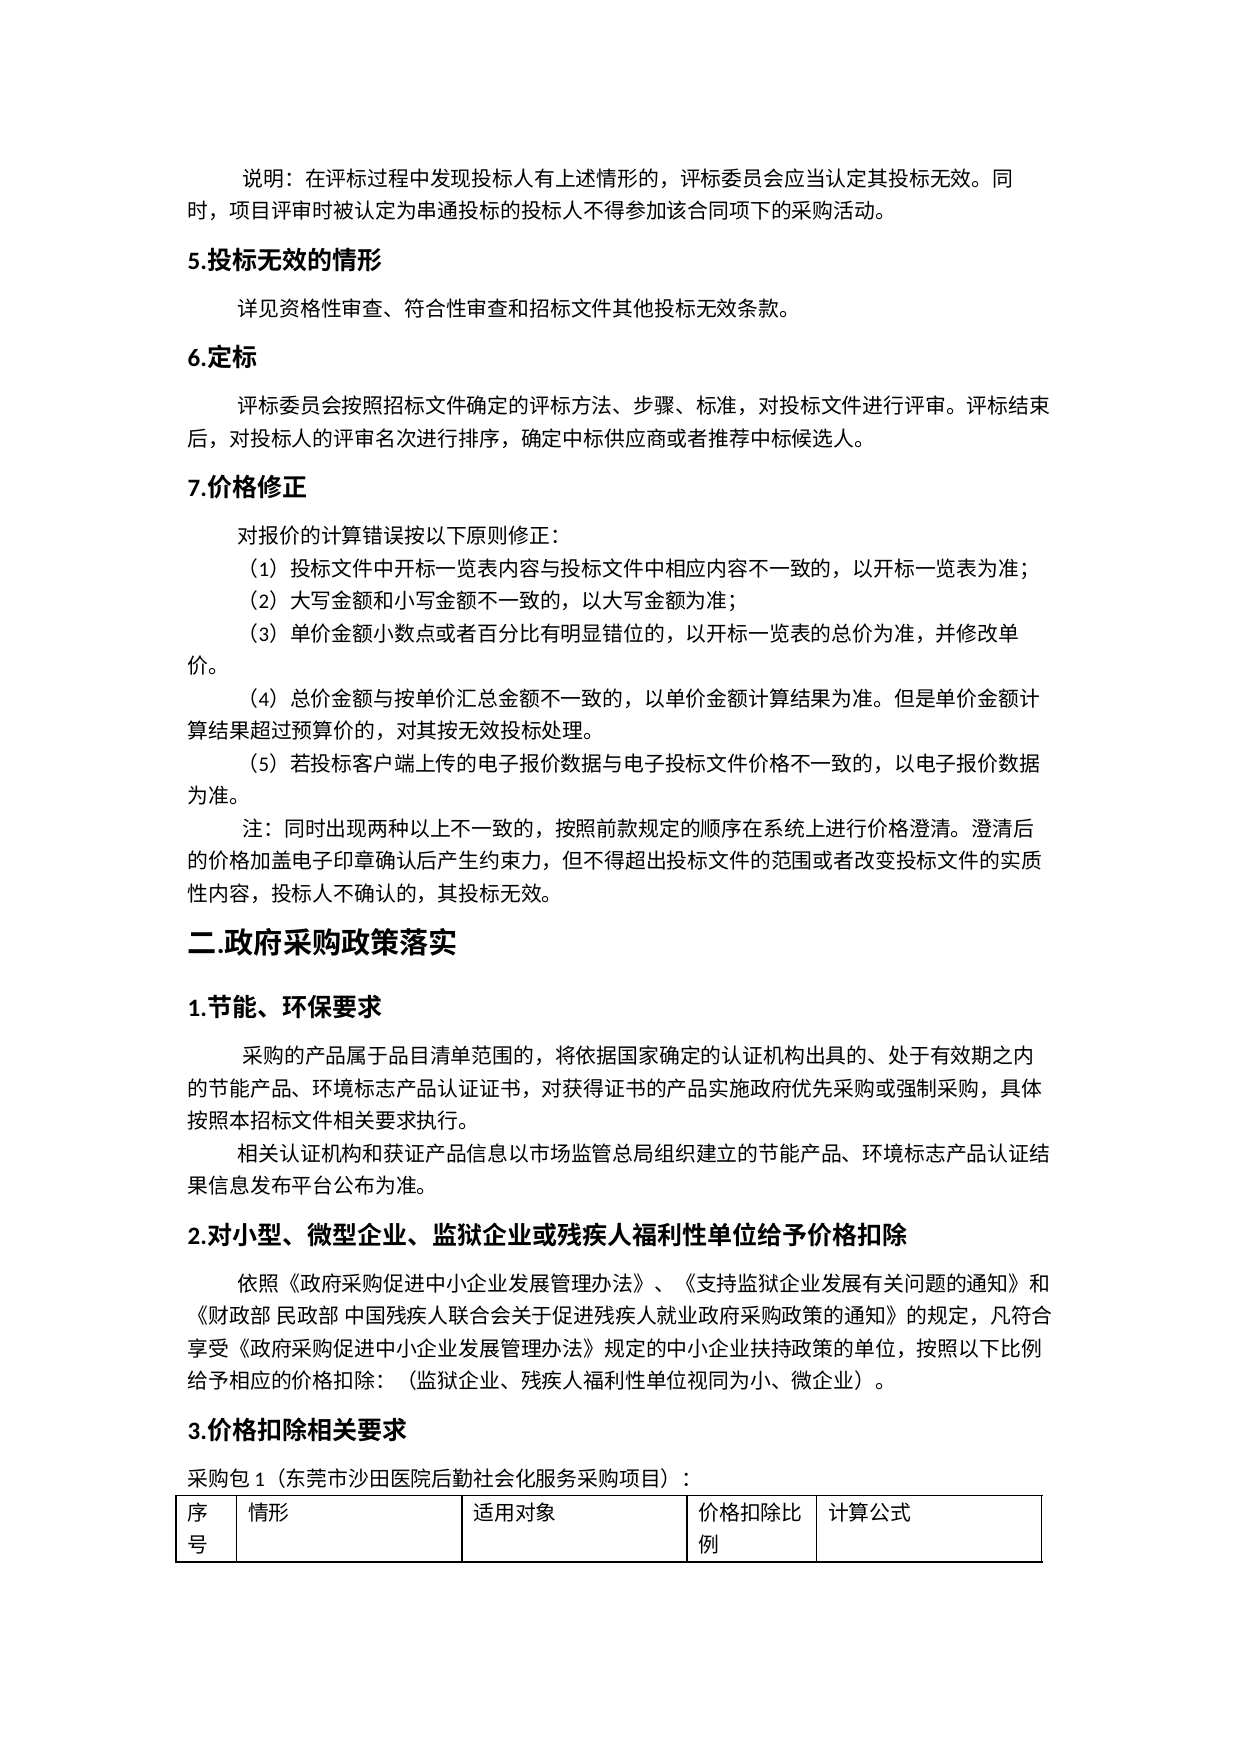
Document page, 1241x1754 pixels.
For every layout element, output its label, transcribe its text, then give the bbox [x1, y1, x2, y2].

text 5.投标无效的情形 [187, 227, 1053, 292]
table_header 情形 [237, 1496, 461, 1561]
text 依照《政府采购促进中小企业发展管理办法》、《支持监狱企业发展有关问题的通知》和《财政部 民政部 中国残疾人联合会关于促进残疾人就业政府采购政策的通知》的规定，凡符合享受《政府采购促进中小企业发展管理办法》规定的中小企业扶持政策的单位，按照以下比例给予相应的价格扣除：（监狱企业、残疾人福利性单位视同为小、微企业）。 [187, 1267, 1053, 1397]
text （2）大写金额和小写金额不一致的，以大写金额为准； [187, 584, 1053, 617]
text 说明：在评标过程中发现投标人有上述情形的，评标委员会应当认定其投标无效。同时，项目评审时被认定为串通投标的投标人不得参加该合同项下的采购活动。 [187, 162, 1053, 227]
text 相关认证机构和获证产品信息以市场监管总局组织建立的节能产品、环境标志产品认证结果信息发布平台公布为准。 [187, 1137, 1053, 1202]
text 评标委员会按照招标文件确定的评标方法、步骤、标准，对投标文件进行评审。评标结束后，对投标人的评审名次进行排序，确定中标供应商或者推荐中标候选人。 [187, 389, 1053, 454]
text 采购的产品属于品目清单范围的，将依据国家确定的认证机构出具的、处于有效期之内的节能产品、环境标志产品认证证书，对获得证书的产品实施政府优先采购或强制采购，具体按照本招标文件相关要求执行。 [187, 1039, 1053, 1137]
text 1.节能、环保要求 [187, 974, 1053, 1039]
text 3.价格扣除相关要求 [187, 1397, 1053, 1462]
text （5）若投标客户端上传的电子报价数据与电子投标文件价格不一致的，以电子报价数据为准。 [187, 747, 1053, 812]
table_header 计算公式 [817, 1496, 1041, 1561]
text 6.定标 [187, 324, 1053, 389]
text 采购包1（东莞市沙田医院后勤社会化服务采购项目）： [187, 1462, 1053, 1494]
text （3）单价金额小数点或者百分比有明显错位的，以开标一览表的总价为准，并修改单价。 [187, 617, 1053, 682]
table_header 价格扣除比例 [688, 1496, 816, 1561]
text 二.政府采购政策落实 [187, 909, 1053, 974]
table_header 序号 [177, 1496, 236, 1561]
text 对报价的计算错误按以下原则修正： [187, 519, 1053, 552]
table_header 适用对象 [463, 1496, 686, 1561]
text 7.价格修正 [187, 454, 1053, 519]
text （4）总价金额与按单价汇总金额不一致的，以单价金额计算结果为准。但是单价金额计算结果超过预算价的，对其按无效投标处理。 [187, 682, 1053, 747]
text 2.对小型、微型企业、监狱企业或残疾人福利性单位给予价格扣除 [187, 1202, 1053, 1267]
text 详见资格性审查、符合性审查和招标文件其他投标无效条款。 [187, 292, 1053, 324]
text （1）投标文件中开标一览表内容与投标文件中相应内容不一致的，以开标一览表为准； [187, 552, 1053, 584]
text 注：同时出现两种以上不一致的，按照前款规定的顺序在系统上进行价格澄清。澄清后的价格加盖电子印章确认后产生约束力，但不得超出投标文件的范围或者改变投标文件的实质性内容，投标人不确认的，其投标无效。 [187, 812, 1053, 909]
